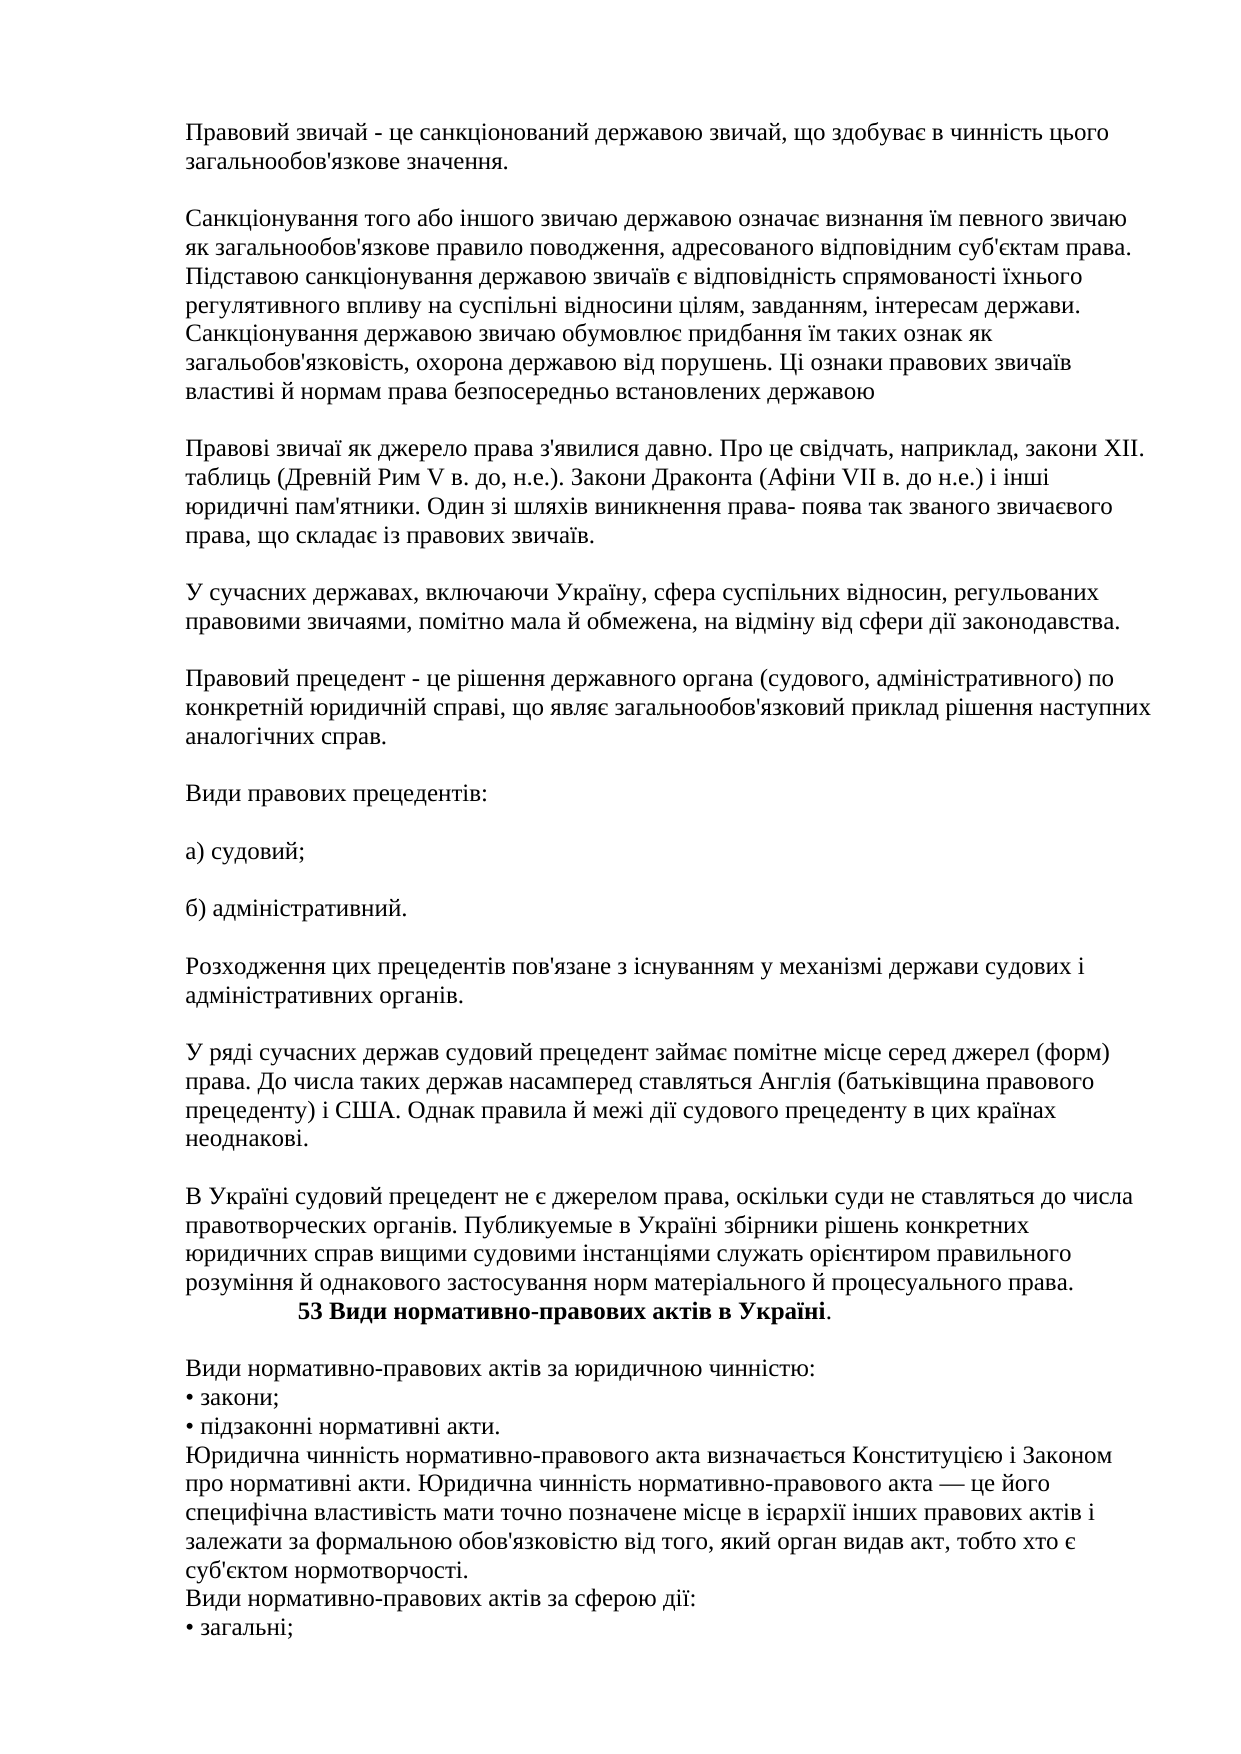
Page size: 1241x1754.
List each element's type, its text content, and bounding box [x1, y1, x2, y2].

text • підзаконні нормативні акти. [185, 1411, 1152, 1440]
text Види нормативно-правових актів за сферою дії: [185, 1583, 1152, 1612]
text Санкціонування того або іншого звичаю державою означає визнання їм певного звичаю як загальнообов'язкове правило поводження, адресованого відповідним суб'єктам права. Підставою санкціонування державою звичаїв є відповідність спрямованості їхнього регулятивного впливу на суспільні відносини цілям, завданням, інтересам держави. Санкціонування державою звичаю обумовлює придбання їм таких ознак як загальобов'язковість, охорона державою від порушень. Ці ознаки правових звичаїв властиві й нормам права безпосередньо встановлених державою [185, 203, 1152, 405]
text Юридична чинність нормативно-правового акта визначається Конституцією і Законом про нормативні акти. Юридична чинність нормативно-правового акта — це його специфічна властивість мати точно позначене місце в ієрархії інших правових актів і залежати за формальною обов'язковістю від того, який орган видав акт, тобто хто є суб'єктом нормотворчості. [185, 1440, 1152, 1583]
text • загальні; [185, 1612, 1152, 1641]
text Правовий звичай - це санкціонований державою звичай, що здобуває в чинність цього загальнообов'язкове значення. [185, 117, 1152, 175]
text б) адміністративний. [185, 893, 1152, 922]
text 53 Види нормативно-правових актів в Україні. [298, 1296, 1152, 1325]
text Види нормативно-правових актів за юридичною чинністю: [185, 1353, 1152, 1382]
text У ряді сучасних держав судовий прецедент займає помітне місце серед джерел (форм) права. До числа таких держав насамперед ставляться Англія (батьківщина правового прецеденту) і США. Однак правила й межі дії судового прецеденту в цих країнах неоднакові. [185, 1037, 1152, 1152]
text У сучасних державах, включаючи Україну, сфера суспільних відносин, регульованих правовими звичаями, помітно мала й обмежена, на відміну від сфери дії законодавства. [185, 577, 1152, 635]
text Розходження цих прецедентів пов'язане з існуванням у механізмі держави судових і адміністративних органів. [185, 951, 1152, 1008]
text Види правових прецедентів: [185, 778, 1152, 807]
text В Україні судовий прецедент не є джерелом права, оскільки суди не ставляться до числа правотворческих органів. Публикуемые в Україні збірники рішень конкретних юридичних справ вищими судовими інстанціями служать орієнтиром правильного розуміння й однакового застосування норм матеріального й процесуального права. [185, 1181, 1152, 1296]
text а) судовий; [185, 836, 1152, 865]
text Правові звичаї як джерело права з'явилися давно. Про це свідчать, наприклад, закони XІІ. таблиць (Древній Рим V в. до, н.е.). Закони Драконта (Афіни VII в. до н.е.) і інші юридичні пам'ятники. Один зі шляхів виникнення права- поява так званого звичаєвого права, що складає із правових звичаїв. [185, 433, 1152, 548]
text Правовий прецедент - це рішення державного органа (судового, адміністративного) по конкретній юридичній справі, що являє загальнообов'язковий приклад рішення наступних аналогічних справ. [185, 663, 1152, 750]
text • закони; [185, 1382, 1152, 1411]
